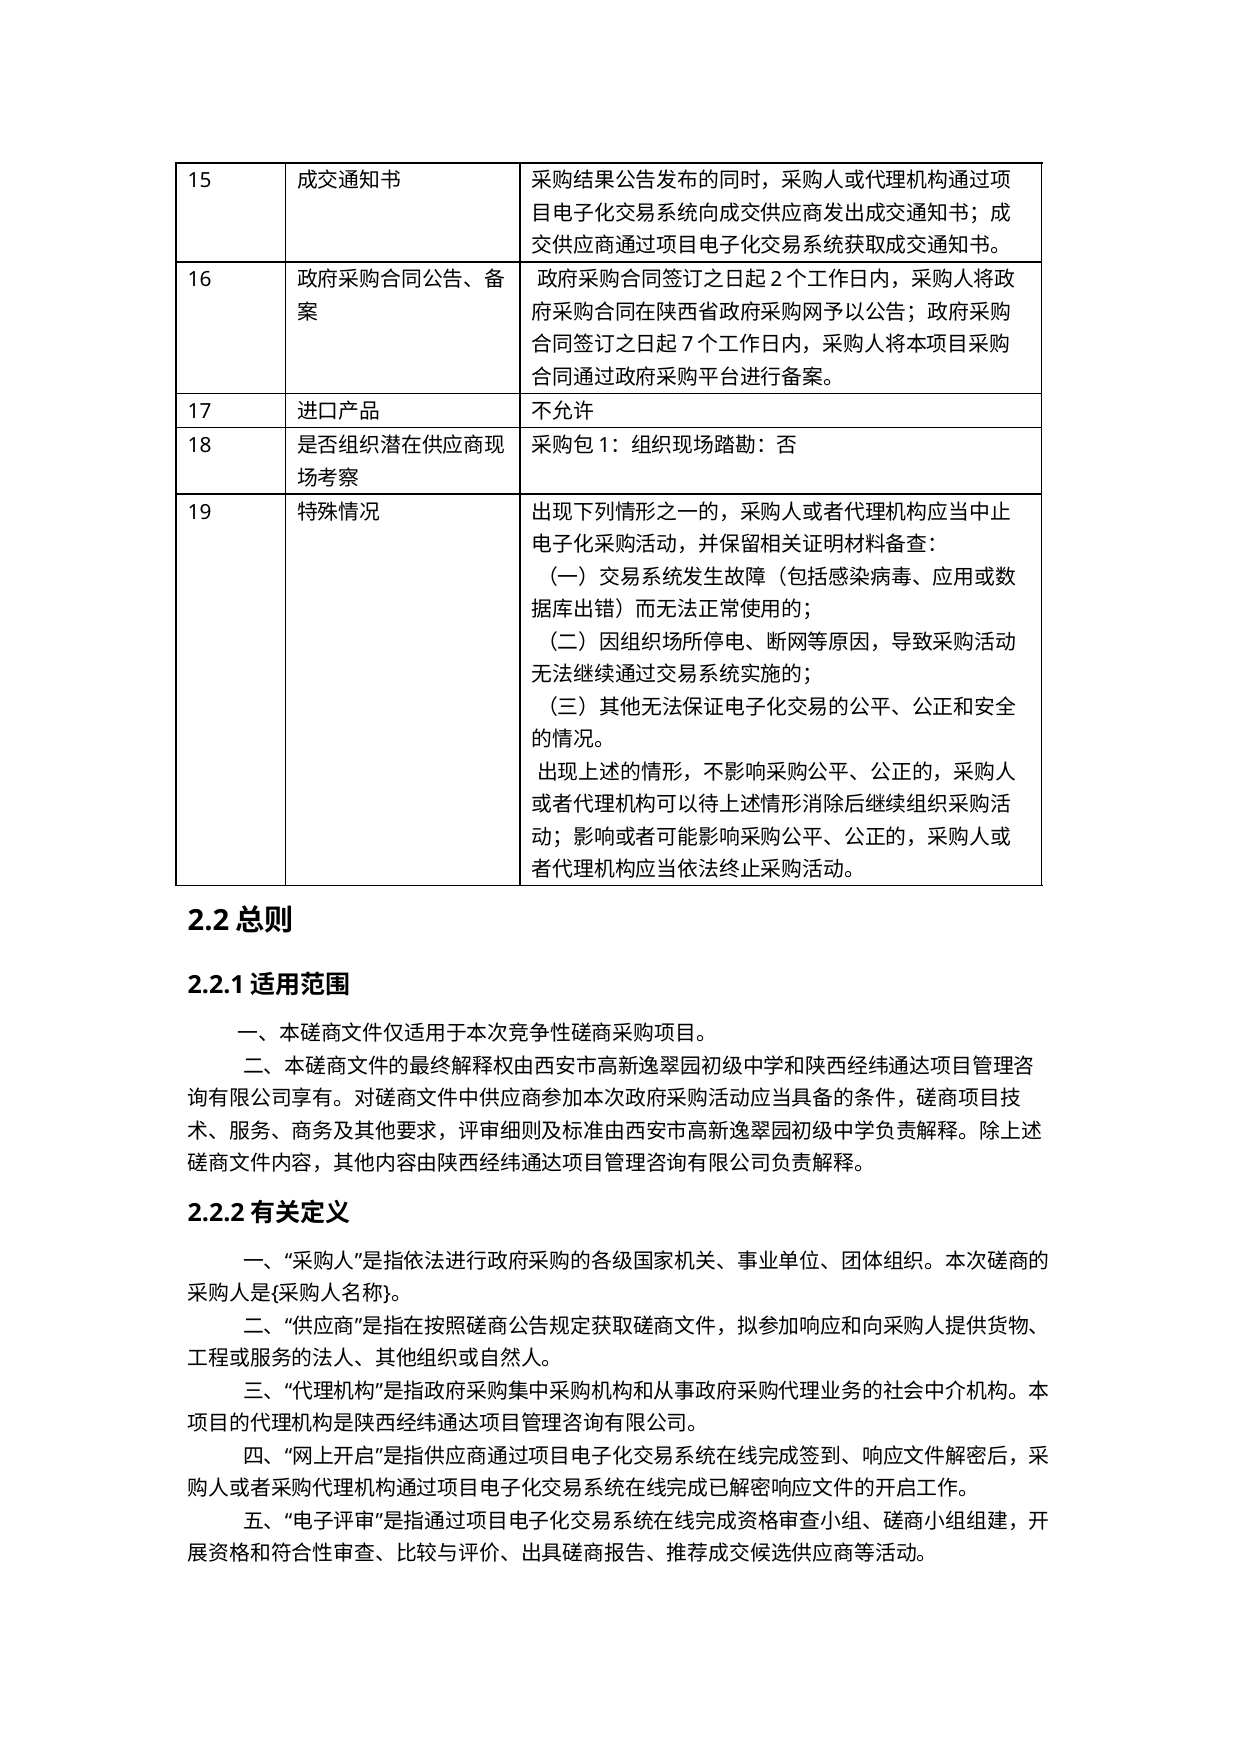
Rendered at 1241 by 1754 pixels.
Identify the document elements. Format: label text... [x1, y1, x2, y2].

text 一、本磋商文件仅适用于本次竞争性磋商采购项目。 [187, 1016, 1053, 1049]
text 2.2.1适用范围 [187, 951, 1053, 1016]
table_cell 特殊情况 [286, 495, 519, 885]
table_cell 18 [177, 428, 285, 493]
text 一、“采购人”是指依法进行政府采购的各级国家机关、事业单位、团体组织。本次磋商的采购人是{采购人名称}。 [187, 1244, 1053, 1309]
table_cell 政府采购合同签订之日起2个工作日内，采购人将政府采购合同在陕西省政府采购网予以公告；政府采购合同签订之日起7个工作日内，采购人将本项目采购合同通过政府采购平台进行备案。 [521, 263, 1041, 393]
table_cell 19 [177, 495, 285, 885]
table_cell 出现下列情形之一的，采购人或者代理机构应当中止电子化采购活动，并保留相关证明材料备查： （一）交易系统发生故障（包括感染病毒、应用或数据库出错）而无法正常使用的； （二）因组织场所停电、断网等原因，导致采购活动无法继续通过交易系统实施的； （三）其他无法保证电子化交易的公平、公正和安全的情况。 出现上述的情形，不影响采购公平、公正的，采购人或者代理机构可以待上述情形消除后继续组织采购活动；影响或者可能影响采购公平、公正的，采购人或者代理机构应当依法终止采购活动。 [521, 495, 1041, 885]
table_cell 采购结果公告发布的同时，采购人或代理机构通过项目电子化交易系统向成交供应商发出成交通知书；成交供应商通过项目电子化交易系统获取成交通知书。 [521, 164, 1041, 261]
text 三、“代理机构”是指政府采购集中采购机构和从事政府采购代理业务的社会中介机构。本项目的代理机构是陕西经纬通达项目管理咨询有限公司。 [187, 1374, 1053, 1439]
text 二、本磋商文件的最终解释权由西安市高新逸翠园初级中学和陕西经纬通达项目管理咨询有限公司享有。对磋商文件中供应商参加本次政府采购活动应当具备的条件，磋商项目技术、服务、商务及其他要求，评审细则及标准由西安市高新逸翠园初级中学负责解释。除上述磋商文件内容，其他内容由陕西经纬通达项目管理咨询有限公司负责解释。 [187, 1049, 1053, 1179]
table_cell 进口产品 [286, 394, 519, 427]
text 四、“网上开启”是指供应商通过项目电子化交易系统在线完成签到、响应文件解密后，采购人或者采购代理机构通过项目电子化交易系统在线完成已解密响应文件的开启工作。 [187, 1439, 1053, 1504]
table_cell 是否组织潜在供应商现场考察 [286, 428, 519, 493]
table_cell 采购包1：组织现场踏勘：否 [521, 428, 1041, 493]
text 2.2.2有关定义 [187, 1179, 1053, 1244]
text 五、“电子评审”是指通过项目电子化交易系统在线完成资格审查小组、磋商小组组建，开展资格和符合性审查、比较与评价、出具磋商报告、推荐成交候选供应商等活动。 [187, 1504, 1053, 1569]
table_cell 17 [177, 394, 285, 427]
table_cell 15 [177, 164, 285, 261]
text 2.2总则 [187, 886, 1053, 951]
text 二、“供应商”是指在按照磋商公告规定获取磋商文件，拟参加响应和向采购人提供货物、工程或服务的法人、其他组织或自然人。 [187, 1309, 1053, 1374]
table_cell 政府采购合同公告、备案 [286, 263, 519, 393]
table_cell 成交通知书 [286, 164, 519, 261]
table_cell 16 [177, 263, 285, 393]
table_cell 不允许 [521, 394, 1041, 427]
